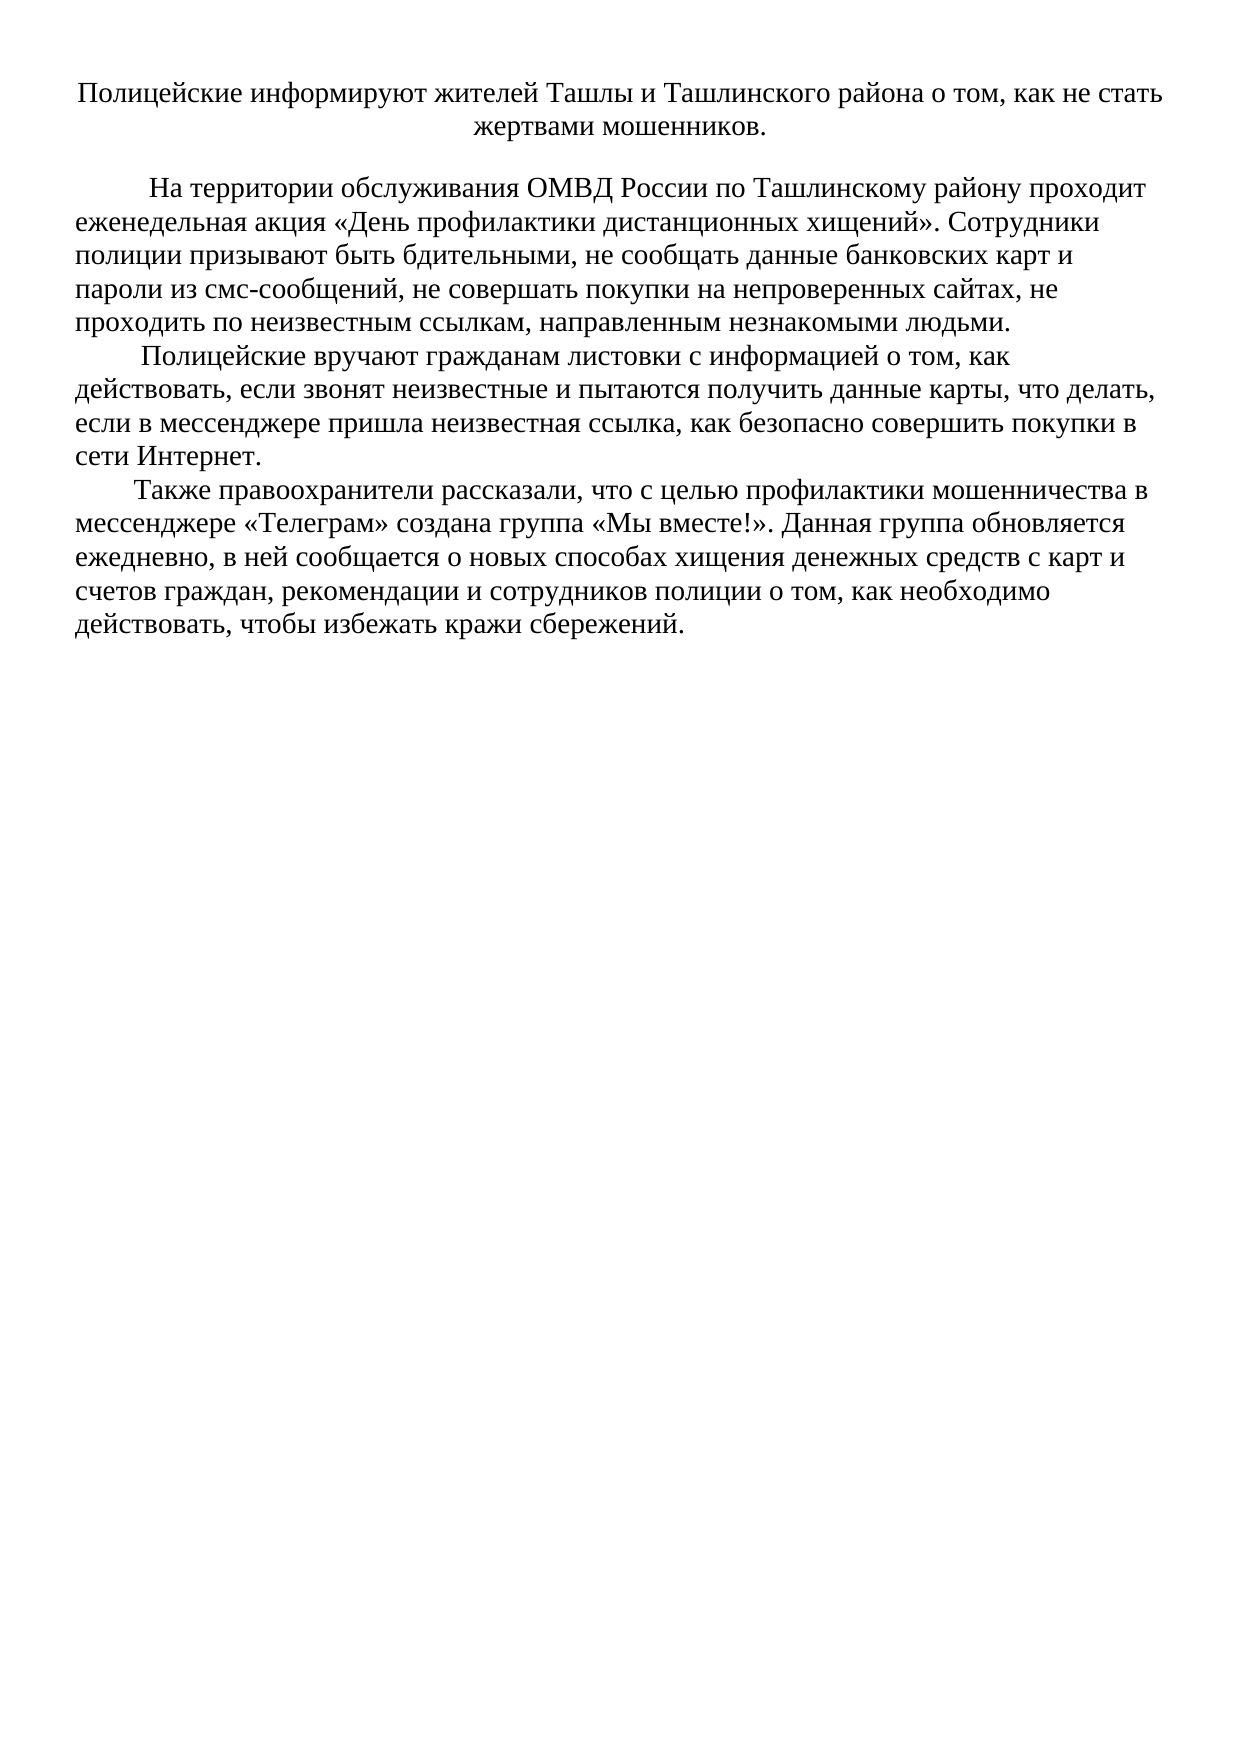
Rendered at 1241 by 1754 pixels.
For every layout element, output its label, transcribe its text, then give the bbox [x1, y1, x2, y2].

text Полицейские информируют жителей Ташлы и Ташлинского района о том, как не стать жертвами мошенников. [75, 75, 1165, 170]
text На территории обслуживания ОМВД России по Ташлинскому району проходит еженедельная акция «День профилактики дистанционных хищений». Сотрудники полиции призывают быть бдительными, не сообщать данные банковских карт и пароли из смс-сообщений, не совершать покупки на непроверенных сайтах, не проходить по неизвестным ссылкам, направленным незнакомыми людьми. Полицейские вручают гражданам листовки с информацией о том, как действовать, если звонят неизвестные и пытаются получить данные карты, что делать, если в мессенджере пришла неизвестная ссылка, как безопасно совершить покупки в сети Интернет. Также правоохранители рассказали, что с целью профилактики мошенничества в мессенджере «Телеграм» создана группа «Мы вместе!». Данная группа обновляется ежедневно, в ней сообщается о новых способах хищения денежных средств с карт и счетов граждан, рекомендации и сотрудников полиции о том, как необходимо действовать, чтобы избежать кражи сбережений. [75, 170, 1165, 640]
